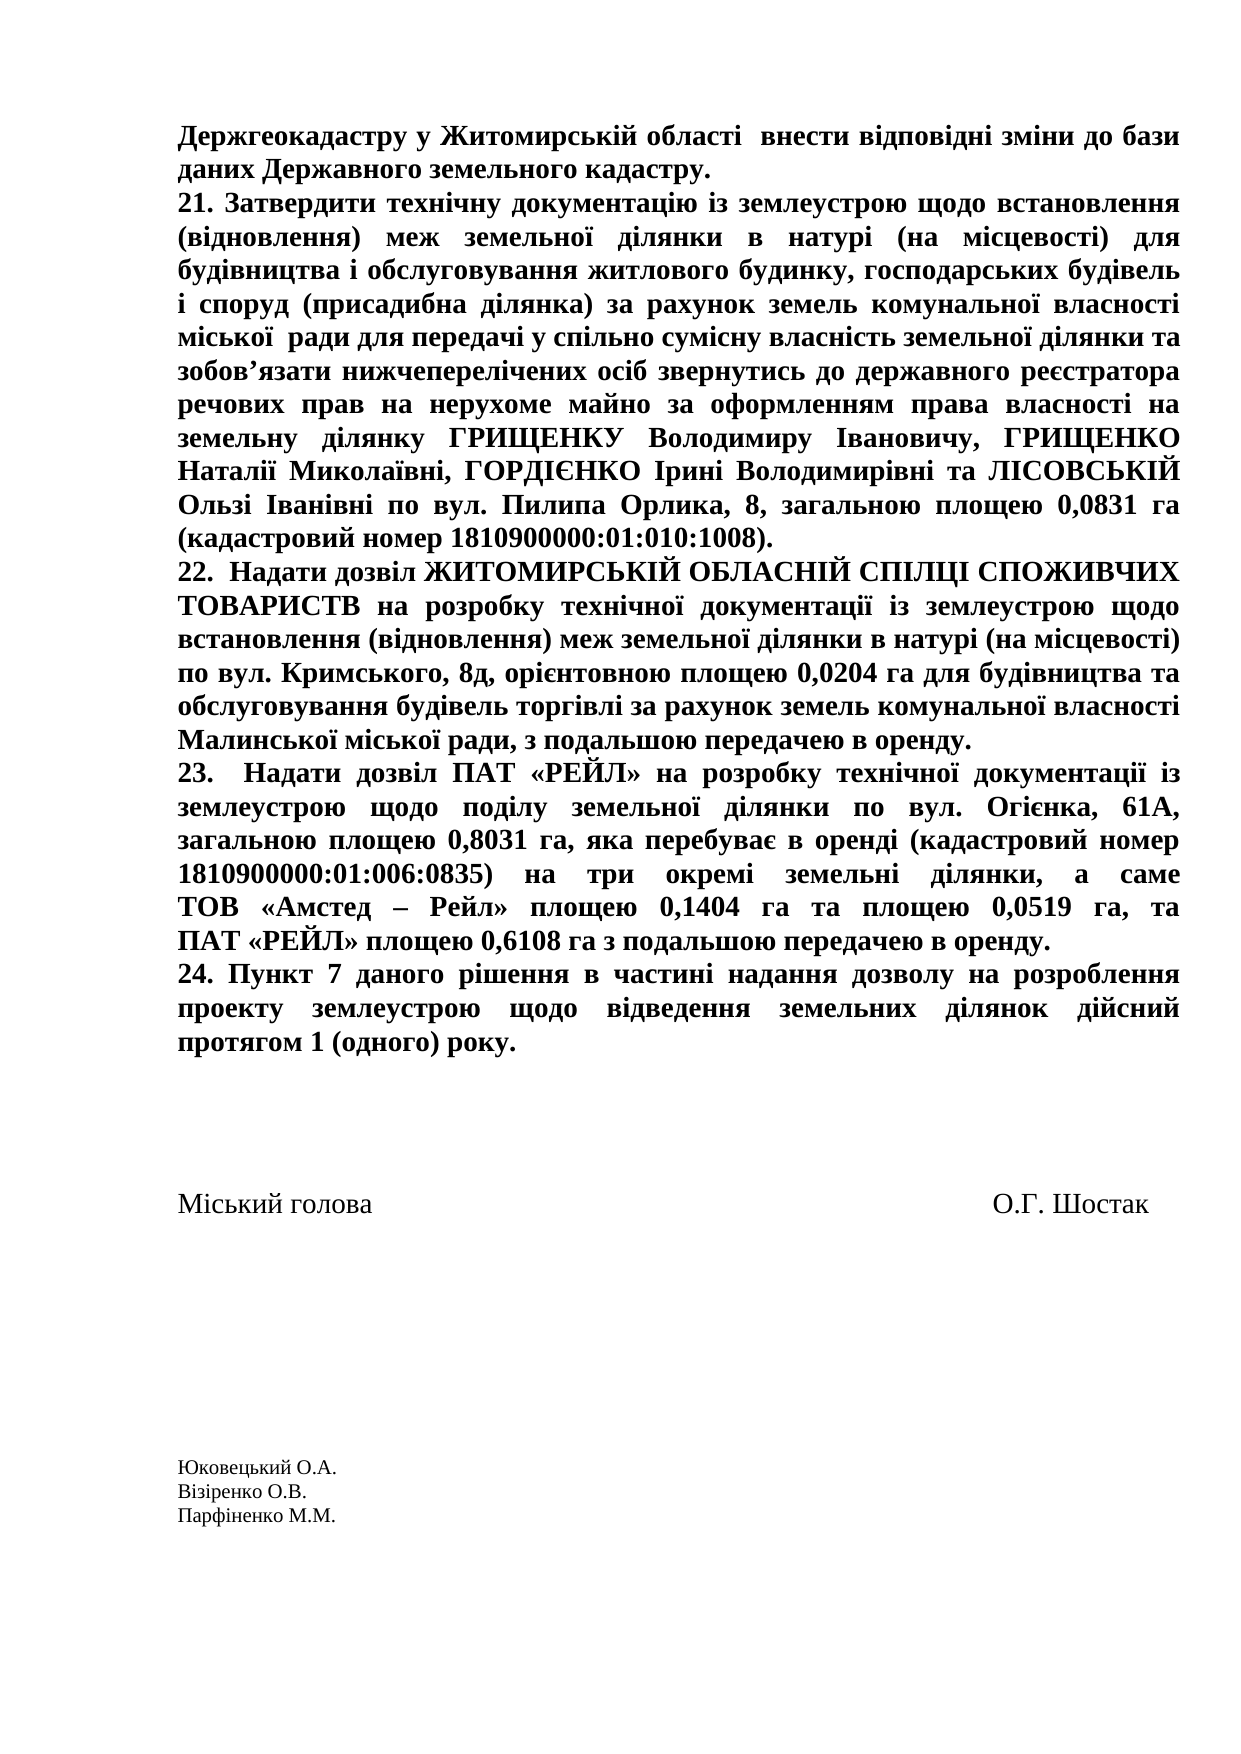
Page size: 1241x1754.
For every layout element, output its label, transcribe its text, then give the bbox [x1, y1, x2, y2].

text 22. Надати дозвіл ЖИТОМИРСЬКІЙ ОБЛАСНІЙ СПІЛЦІ СПОЖИВЧИХ ТОВАРИСТВ на розробку технічної документації із землеустрою щодо встановлення (відновлення) меж земельної ділянки в натурі (на місцевості) по вул. Кримського, 8д, орієнтовною площею 0,0204 га для будівництва та обслуговування будівель торгівлі за рахунок земель комунальної власності Малинської міської ради, з подальшою передачею в оренду. [177, 554, 1181, 755]
text Візіренко О.В. [177, 1479, 1181, 1503]
text 24. Пункт 7 даного рішення в частині надання дозволу на розроблення проекту землеустрою щодо відведення земельних ділянок дійсний протягом 1 (одного) року. [177, 957, 1181, 1057]
text 23. Надати дозвіл ПАТ «РЕЙЛ» на розробку технічної документації із землеустрою щодо поділу земельної ділянки по вул. Огієнка, 61А, загальною площею 0,8031 га, яка перебуває в оренді (кадастровий номер 1810900000:01:006:0835) на три окремі земельні ділянки, а саме ТОВ «Амстед – Рейл» площею 0,1404 га та площею 0,0519 га, та ПАТ «РЕЙЛ» площею 0,6108 га з подальшою передачею в оренду. [177, 755, 1181, 957]
text Парфіненко М.М. [177, 1503, 1181, 1527]
text 21. Затвердити технічну документацію із землеустрою щодо встановлення (відновлення) меж земельної ділянки в натурі (на місцевості) для будівництва і обслуговування житлового будинку, господарських будівель і споруд (присадибна ділянка) за рахунок земель комунальної власності міської ради для передачі у спільно сумісну власність земельної ділянки та зобов’язати нижчеперелічених осіб звернутись до державного реєстратора речових прав на нерухоме майно за оформленням права власності на земельну ділянку ГРИЩЕНКУ Володимиру Івановичу, ГРИЩЕНКО Наталії Миколаївні, ГОРДІЄНКО Ірині Володимирівні та ЛІСОВСЬКІЙ Ользі Іванівні по вул. Пилипа Орлика, 8, загальною площею 0,0831 га (кадастровий номер 1810900000:01:010:1008). [177, 185, 1181, 554]
text Міський голова О.Г. Шостак [177, 1187, 1181, 1220]
text Юковецький О.А. [177, 1455, 1181, 1479]
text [177, 118, 1181, 185]
